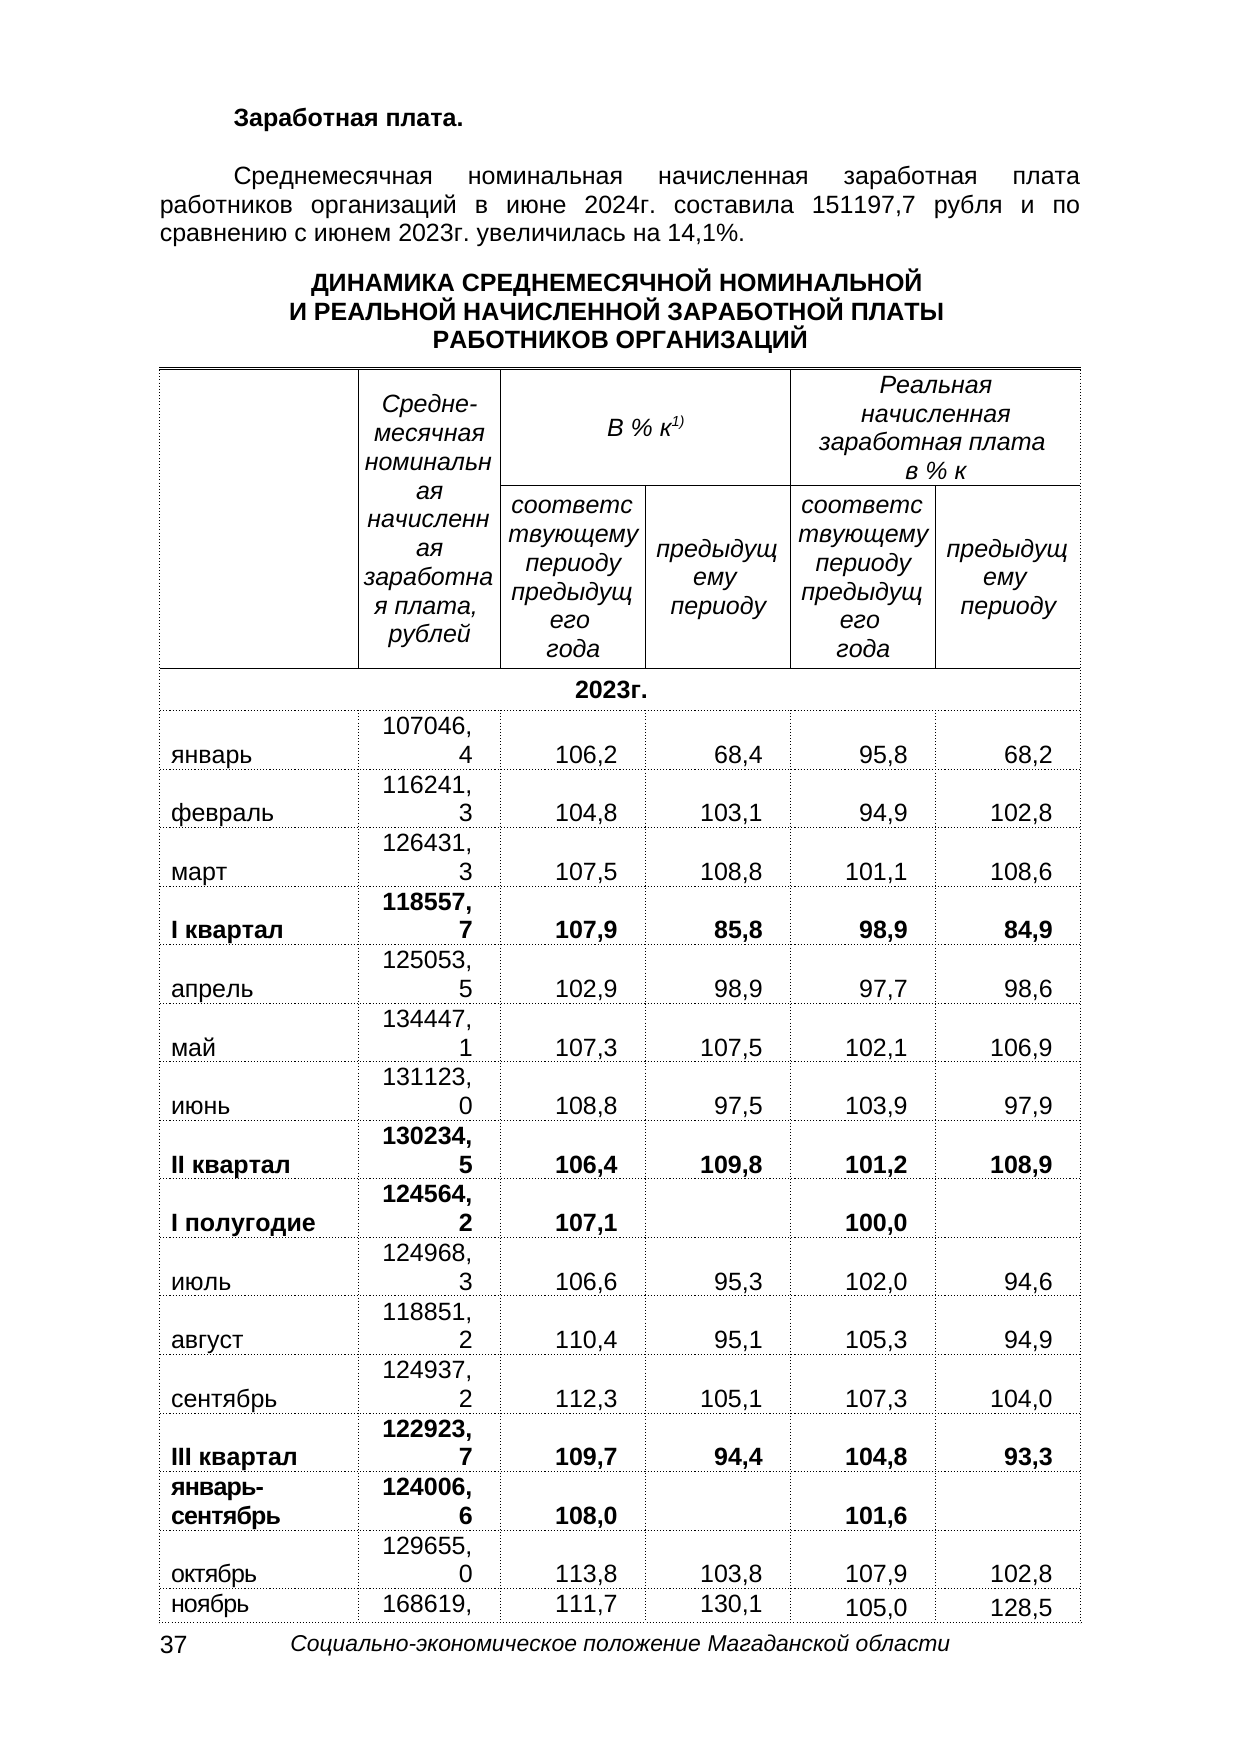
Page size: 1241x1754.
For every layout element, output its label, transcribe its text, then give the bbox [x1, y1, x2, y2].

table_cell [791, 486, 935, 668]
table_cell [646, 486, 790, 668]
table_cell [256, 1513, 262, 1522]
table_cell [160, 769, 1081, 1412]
text Среднемесячная номинальная начисленная заработная плата работников организаций в июне 2024г. составила 151197,7 рубля и по сравнению с июнем 2023г. увеличилась на 14,1%. [159, 161, 1081, 247]
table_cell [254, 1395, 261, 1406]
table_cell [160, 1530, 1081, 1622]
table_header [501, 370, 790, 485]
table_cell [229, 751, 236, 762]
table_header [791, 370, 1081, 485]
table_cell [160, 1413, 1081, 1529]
text ДИНАМИКА СРЕДНЕМЕСЯЧНОЙ НОМИНАЛЬНОЙ И РЕАЛЬНОЙ НАЧИСЛЕННОЙ ЗАРАБОТНОЙ ПЛАТЫ РАБОТНИКОВ ОРГАНИЗАЦИЙ [159, 268, 1081, 354]
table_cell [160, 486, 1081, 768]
text Заработная плата. [159, 103, 1081, 132]
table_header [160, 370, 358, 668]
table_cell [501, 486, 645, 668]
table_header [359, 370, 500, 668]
